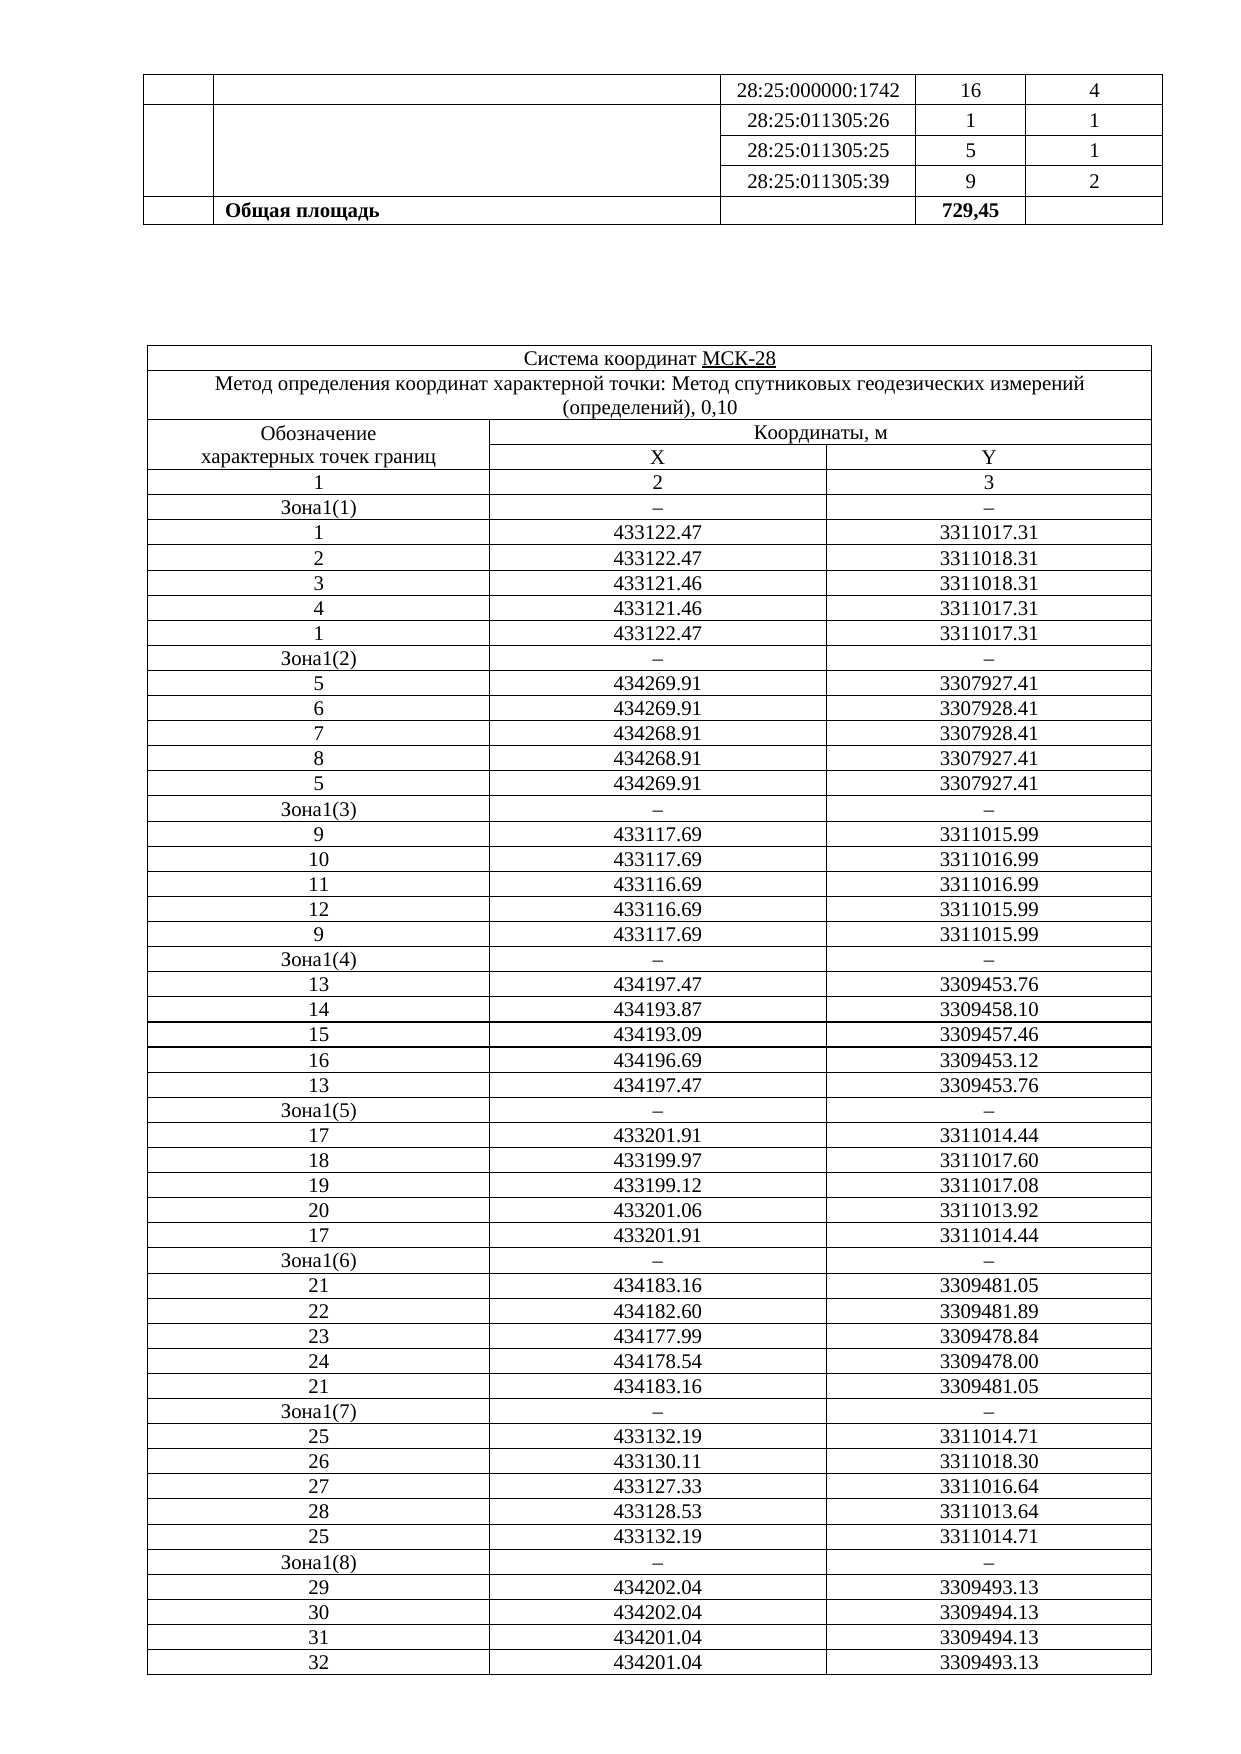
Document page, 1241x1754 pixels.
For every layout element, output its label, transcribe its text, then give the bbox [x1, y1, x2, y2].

table_cell – [827, 1550, 1151, 1574]
table_cell 434197.47 [490, 1073, 826, 1097]
table_cell [1026, 197, 1162, 224]
table_cell 3307927.41 [827, 671, 1151, 695]
table_cell 434196.69 [490, 1048, 826, 1072]
table_cell 434202.04 [490, 1575, 826, 1599]
table_cell 3 [827, 470, 1151, 494]
table_cell 3309493.13 [827, 1650, 1151, 1674]
table_cell 26 [148, 1449, 489, 1473]
table_cell – [827, 1098, 1151, 1122]
table_cell 433117.69 [490, 922, 826, 946]
table_cell 434178.54 [490, 1349, 826, 1373]
table_cell 434193.87 [490, 997, 826, 1021]
table_cell Обозначение характерных точек границ [148, 420, 489, 469]
table_cell 3311015.99 [827, 922, 1151, 946]
table_cell 433127.33 [490, 1474, 826, 1498]
table_cell 433116.69 [490, 897, 826, 921]
table_cell 433117.69 [490, 847, 826, 871]
table_cell 16 [148, 1048, 489, 1072]
table_cell [144, 197, 213, 224]
table_cell 3311015.99 [827, 897, 1151, 921]
table_cell – [490, 1550, 826, 1574]
table_cell 1 [148, 520, 489, 544]
table_cell 3311018.30 [827, 1449, 1151, 1473]
table_cell 433121.46 [490, 596, 826, 620]
table_cell 3309494.13 [827, 1625, 1151, 1649]
table_cell 5 [148, 771, 489, 795]
table_cell 3311017.31 [827, 621, 1151, 645]
table_cell 3311017.31 [827, 596, 1151, 620]
table_cell 6 [148, 696, 489, 720]
table_cell 3311017.60 [827, 1148, 1151, 1172]
table_cell 3309493.13 [827, 1575, 1151, 1599]
table_cell 434182.60 [490, 1299, 826, 1323]
table_cell [144, 105, 213, 196]
table_cell 433130.11 [490, 1449, 826, 1473]
table_cell 433122.47 [490, 621, 826, 645]
table_cell Зона1(4) [148, 947, 489, 971]
table_cell 434269.91 [490, 771, 826, 795]
table_cell Зона1(6) [148, 1248, 489, 1272]
table_cell 3 [148, 571, 489, 594]
table_cell 3309494.13 [827, 1600, 1151, 1624]
table_cell 21 [148, 1374, 489, 1398]
table_cell 3309458.10 [827, 997, 1151, 1021]
table_cell 3309453.76 [827, 1073, 1151, 1097]
table_cell 3311016.99 [827, 872, 1151, 896]
table_cell – [490, 796, 826, 821]
table_cell 434197.47 [490, 972, 826, 996]
table_cell – [490, 947, 826, 971]
table_cell 3311018.31 [827, 571, 1151, 594]
table_cell 17 [148, 1123, 489, 1147]
table_cell 434269.91 [490, 671, 826, 695]
table_cell – [827, 646, 1151, 670]
table_cell Общая площадь [214, 197, 720, 224]
table_cell 9 [148, 922, 489, 946]
table_cell 2 [1026, 166, 1162, 196]
table_cell Метод определения координат характерной точки: Метод спутниковых геодезических измерений (определений), 0,10 [148, 371, 1151, 419]
table_cell 27 [148, 1474, 489, 1498]
table_cell – [490, 646, 826, 670]
table_cell Зона1(8) [148, 1550, 489, 1574]
table_cell 2 [490, 470, 826, 494]
table_cell 434177.99 [490, 1324, 826, 1348]
table_header Система координат МСК-28 [148, 346, 1151, 370]
table_cell [214, 105, 720, 196]
table_cell 433122.47 [490, 545, 826, 569]
table_cell 3309478.84 [827, 1324, 1151, 1348]
table_cell 16 [916, 75, 1025, 104]
table_cell – [827, 1399, 1151, 1423]
table_cell 32 [148, 1650, 489, 1674]
table_cell Зона1(7) [148, 1399, 489, 1423]
table_cell 9 [916, 166, 1025, 196]
table_cell 18 [148, 1148, 489, 1172]
table_cell 4 [148, 596, 489, 620]
table_cell – [827, 796, 1151, 821]
table_cell 433122.47 [490, 520, 826, 544]
table_cell 3311017.31 [827, 520, 1151, 544]
table_cell 12 [148, 897, 489, 921]
table_cell 3311014.71 [827, 1424, 1151, 1448]
table_cell 433199.97 [490, 1148, 826, 1172]
table_cell Зона1(5) [148, 1098, 489, 1122]
table_cell [721, 197, 915, 224]
table_cell – [490, 495, 826, 519]
table_cell 729,45 [916, 197, 1025, 224]
table_cell 434183.16 [490, 1274, 826, 1297]
table_cell 3311014.44 [827, 1223, 1151, 1247]
table_cell 3307928.41 [827, 696, 1151, 720]
table_cell 433201.91 [490, 1223, 826, 1247]
table_cell 19 [148, 1173, 489, 1197]
table_cell 4 [1026, 75, 1162, 104]
table_cell 31 [148, 1625, 489, 1649]
table_cell 1 [916, 105, 1025, 135]
table_cell 28:25:011305:26 [721, 105, 915, 135]
table_cell 434202.04 [490, 1600, 826, 1624]
table_cell 3309453.12 [827, 1048, 1151, 1072]
table_cell 433121.46 [490, 571, 826, 594]
table_cell 433201.91 [490, 1123, 826, 1147]
table_cell 29 [148, 1575, 489, 1599]
table_cell 3311017.08 [827, 1173, 1151, 1197]
table_cell 25 [148, 1424, 489, 1448]
table_cell 1 [148, 621, 489, 645]
table_cell 3311014.44 [827, 1123, 1151, 1147]
table_cell 434201.04 [490, 1650, 826, 1674]
table_cell 434193.09 [490, 1023, 826, 1046]
table_cell 3311015.99 [827, 822, 1151, 846]
table_cell 25 [148, 1525, 489, 1548]
table_cell 20 [148, 1198, 489, 1222]
table_cell 3309478.00 [827, 1349, 1151, 1373]
table_cell 23 [148, 1324, 489, 1348]
table_cell – [827, 495, 1151, 519]
table_cell 3307927.41 [827, 771, 1151, 795]
table_cell Зона1(2) [148, 646, 489, 670]
table_cell 434269.91 [490, 696, 826, 720]
table_cell – [827, 1248, 1151, 1272]
table_cell 21 [148, 1274, 489, 1297]
table_cell 433201.06 [490, 1198, 826, 1222]
table_cell 433132.19 [490, 1424, 826, 1448]
table_cell 9 [148, 822, 489, 846]
table_cell 5 [148, 671, 489, 695]
table_cell 433116.69 [490, 872, 826, 896]
table_cell 3311018.31 [827, 545, 1151, 569]
table_cell – [490, 1098, 826, 1122]
table_cell 3311013.64 [827, 1499, 1151, 1523]
table_cell 3311013.92 [827, 1198, 1151, 1222]
table_cell 3309457.46 [827, 1023, 1151, 1046]
table_cell 17 [148, 1223, 489, 1247]
table_cell 433199.12 [490, 1173, 826, 1197]
table_cell 1 [1026, 105, 1162, 135]
table_cell 1 [1026, 136, 1162, 165]
table_cell 1 [148, 470, 489, 494]
table_cell 3307927.41 [827, 746, 1151, 770]
table_cell 433132.19 [490, 1525, 826, 1548]
table_cell 13 [148, 1073, 489, 1097]
table_cell 15 [148, 1023, 489, 1046]
table_cell 14 [148, 997, 489, 1021]
table_cell 10 [148, 847, 489, 871]
table_cell 3309453.76 [827, 972, 1151, 996]
table_cell 22 [148, 1299, 489, 1323]
table_cell 13 [148, 972, 489, 996]
table_cell – [827, 947, 1151, 971]
table_cell – [490, 1248, 826, 1272]
table_cell 3311016.99 [827, 847, 1151, 871]
table_cell 3311014.71 [827, 1525, 1151, 1548]
table_cell Координаты, м [490, 420, 1151, 444]
table_cell Зона1(1) [148, 495, 489, 519]
table_cell 28:25:011305:25 [721, 136, 915, 165]
table_cell 11 [148, 872, 489, 896]
table_cell 3307928.41 [827, 721, 1151, 745]
table_cell 434201.04 [490, 1625, 826, 1649]
table_cell – [490, 1399, 826, 1423]
table_cell 28:25:011305:39 [721, 166, 915, 196]
table_cell Y [827, 445, 1151, 469]
table_cell 433117.69 [490, 822, 826, 846]
table_cell 3311016.64 [827, 1474, 1151, 1498]
table_cell 433128.53 [490, 1499, 826, 1523]
table_cell 28 [148, 1499, 489, 1523]
table_cell 24 [148, 1349, 489, 1373]
table_cell 3309481.05 [827, 1274, 1151, 1297]
table_cell 434183.16 [490, 1374, 826, 1398]
table_cell 2 [148, 545, 489, 569]
table_cell 434268.91 [490, 746, 826, 770]
table_cell Х [490, 445, 826, 469]
table_cell 28:25:000000:1742 [721, 75, 915, 104]
table_cell 434268.91 [490, 721, 826, 745]
table_cell Зона1(3) [148, 796, 489, 821]
table_cell 7 [148, 721, 489, 745]
table_cell 3309481.05 [827, 1374, 1151, 1398]
table_cell 8 [148, 746, 489, 770]
table_cell 30 [148, 1600, 489, 1624]
table_cell 5 [916, 136, 1025, 165]
table_cell 3309481.89 [827, 1299, 1151, 1323]
